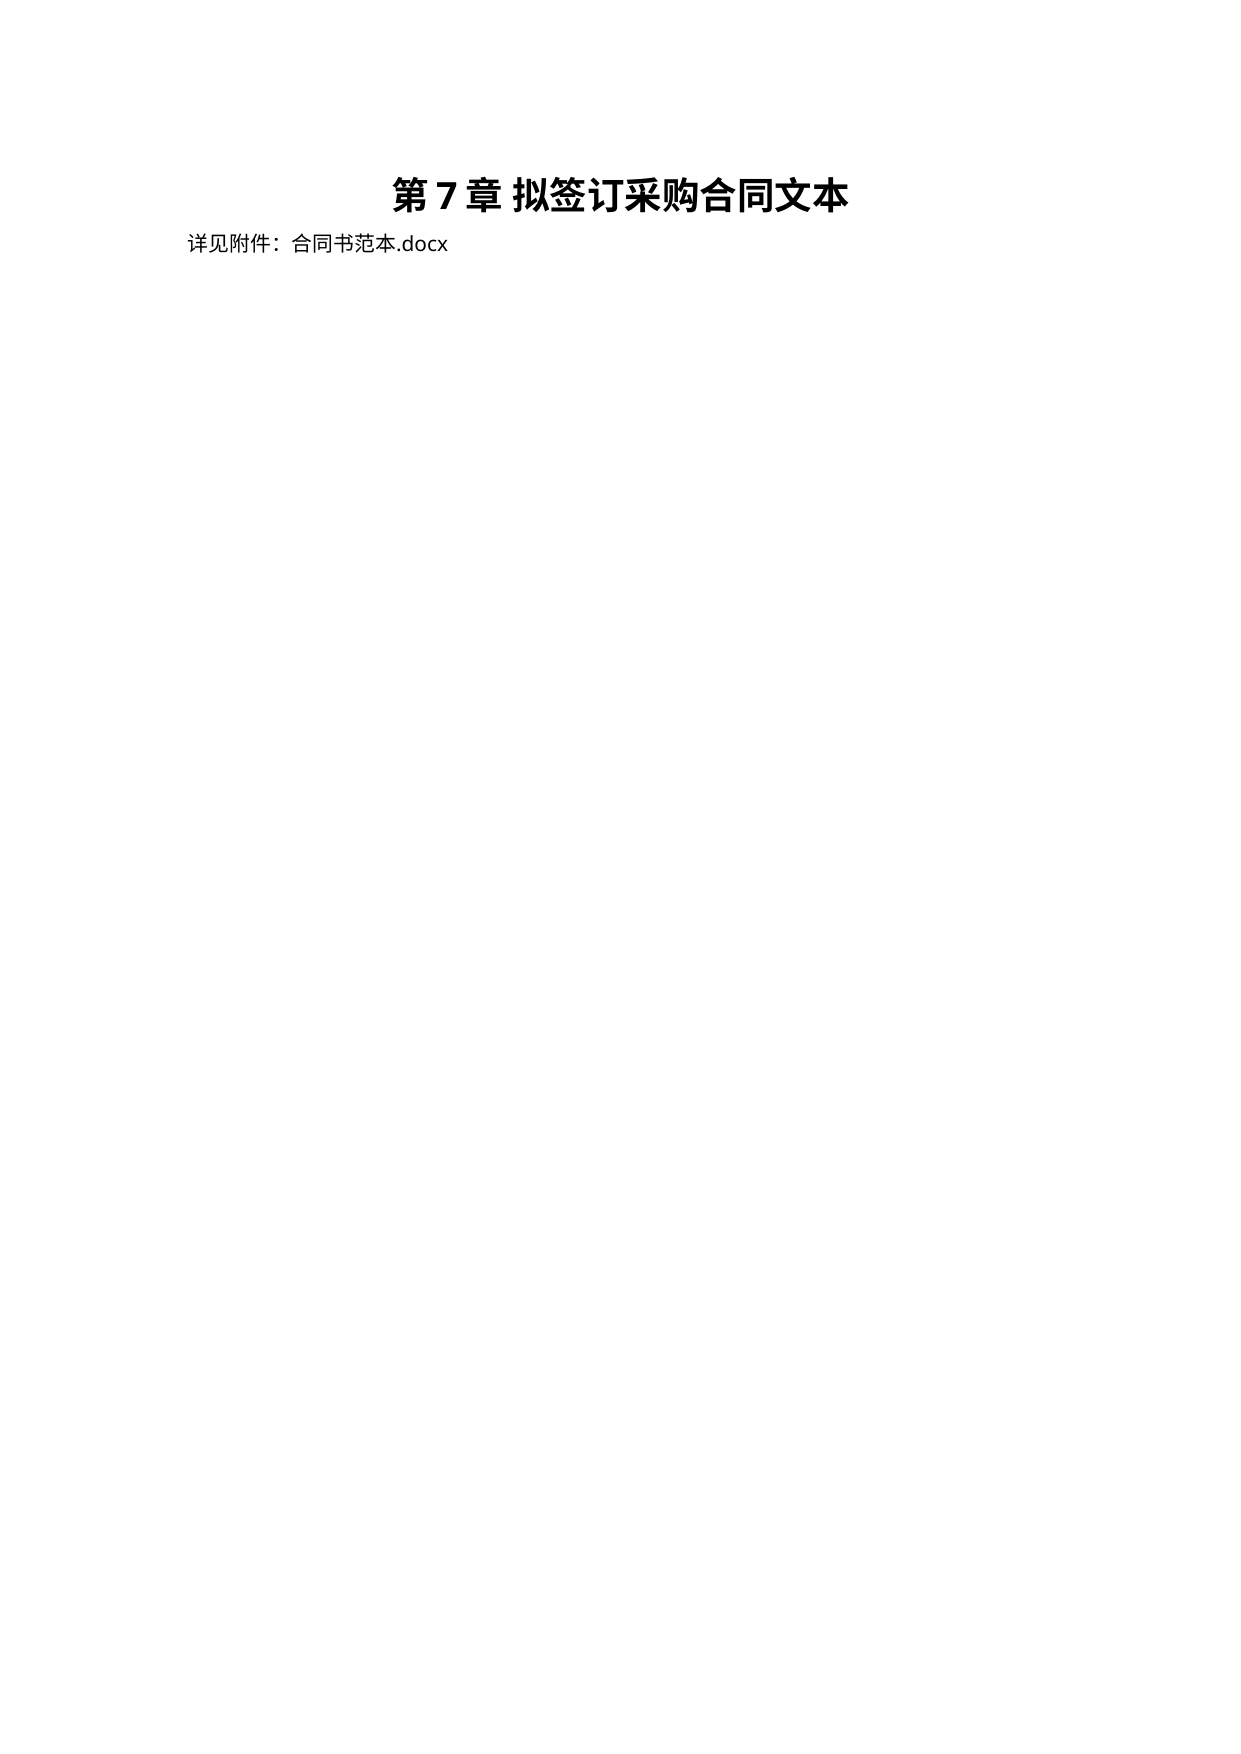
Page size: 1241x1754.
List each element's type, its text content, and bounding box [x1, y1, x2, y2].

text 详见附件：合同书范本.docx [187, 227, 1053, 259]
text 第7章 拟签订采购合同文本 [187, 162, 1053, 227]
